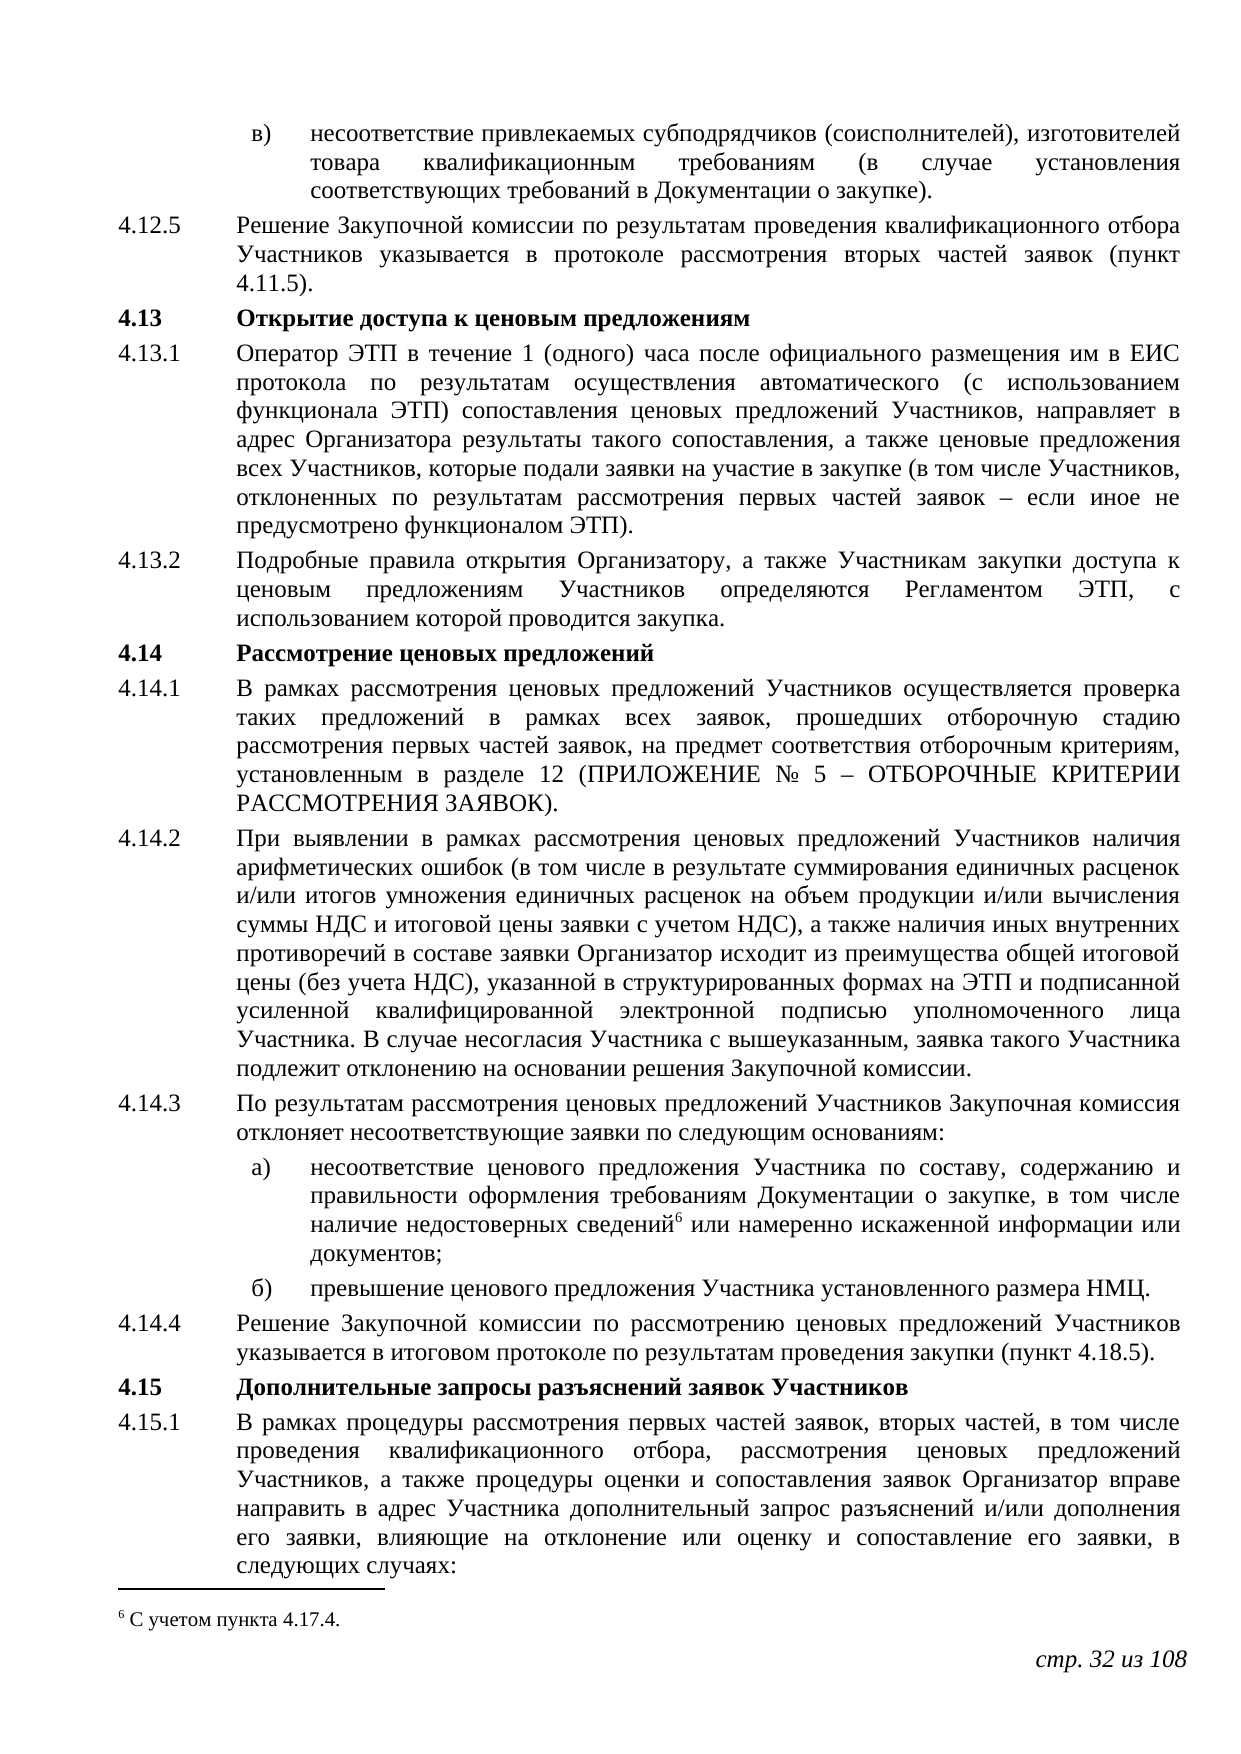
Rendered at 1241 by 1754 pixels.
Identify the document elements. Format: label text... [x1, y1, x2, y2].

text Решение Закупочной комиссии по рассмотрению ценовых предложений Участников указывается в итоговом протоколе по результатам проведения закупки (пункт 4.18.5). [118, 1308, 1181, 1366]
subtitle Дополнительные запросы разъяснений заявок Участников [118, 1372, 1181, 1401]
text Оператор ЭТП в течение 1 (одного) часа после официального размещения им в ЕИС протокола по результатам осуществления автоматического (с использованием функционала ЭТП) сопоставления ценовых предложений Участников, направляет в адрес Организатора результаты такого сопоставления, а также ценовые предложения всех Участников, которые подали заявки на участие в закупке (в том числе Участников, отклоненных по результатам рассмотрения первых частей заявок – если иное не предусмотрено функционалом ЭТП). [118, 338, 1181, 539]
text превышение ценового предложения Участника установленного размера НМЦ. [251, 1273, 1181, 1302]
text несоответствие ценового предложения Участника по составу, содержанию и правильности оформления требованиям Документации о закупке, в том числе наличие недостоверных сведений или намеренно искаженной информации или документов; [251, 1152, 1181, 1267]
text По результатам рассмотрения ценовых предложений Участников Закупочная комиссия отклоняет несоответствующие заявки по следующим основаниям: [118, 1088, 1181, 1146]
text Решение Закупочной комиссии по результатам проведения квалификационного отбора Участников указывается в протоколе рассмотрения вторых частей заявок (пункт 4.11.5). [118, 211, 1181, 297]
text В рамках процедуры рассмотрения первых частей заявок, вторых частей, в том числе проведения квалификационного отбора, рассмотрения ценовых предложений Участников, а также процедуры оценки и сопоставления заявок Организатор вправе направить в адрес Участника дополнительный запрос разъяснений и/или дополнения его заявки, влияющие на отклонение или оценку и сопоставление его заявки, в следующих случаях: [118, 1407, 1181, 1579]
subtitle Открытие доступа к ценовым предложениям [118, 303, 1181, 332]
text Подробные правила открытия Организатору, а также Участникам закупки доступа к ценовым предложениям Участников определяются Регламентом ЭТП, с использованием которой проводится закупка. [118, 546, 1181, 632]
text В рамках рассмотрения ценовых предложений Участников осуществляется проверка таких предложений в рамках всех заявок, прошедших отборочную стадию рассмотрения первых частей заявок, на предмет соответствия отборочным критериям, установленным в разделе 12 (ПРИЛОЖЕНИЕ № 5 – ОТБОРОЧНЫЕ КРИТЕРИИ РАССМОТРЕНИЯ ЗАЯВОК). [118, 673, 1181, 817]
text При выявлении в рамках рассмотрения ценовых предложений Участников наличия арифметических ошибок (в том числе в результате суммирования единичных расценок и/или итогов умножения единичных расценок на объем продукции и/или вычисления суммы НДС и итоговой цены заявки с учетом НДС), а также наличия иных внутренних противоречий в составе заявки Организатор исходит из преимущества общей итоговой цены (без учета НДС), указанной в структурированных формах на ЭТП и подписанной усиленной квалифицированной электронной подписью уполномоченного лица Участника. В случае несогласия Участника с вышеуказанным, заявка такого Участника подлежит отклонению на основании решения Закупочной комиссии. [118, 823, 1181, 1082]
text несоответствие привлекаемых субподрядчиков (соисполнителей), изготовителей товара квалификационным требованиям (в случае установления соответствующих требований в Документации о закупке). [251, 118, 1181, 204]
subtitle Рассмотрение ценовых предложений [118, 638, 1181, 667]
